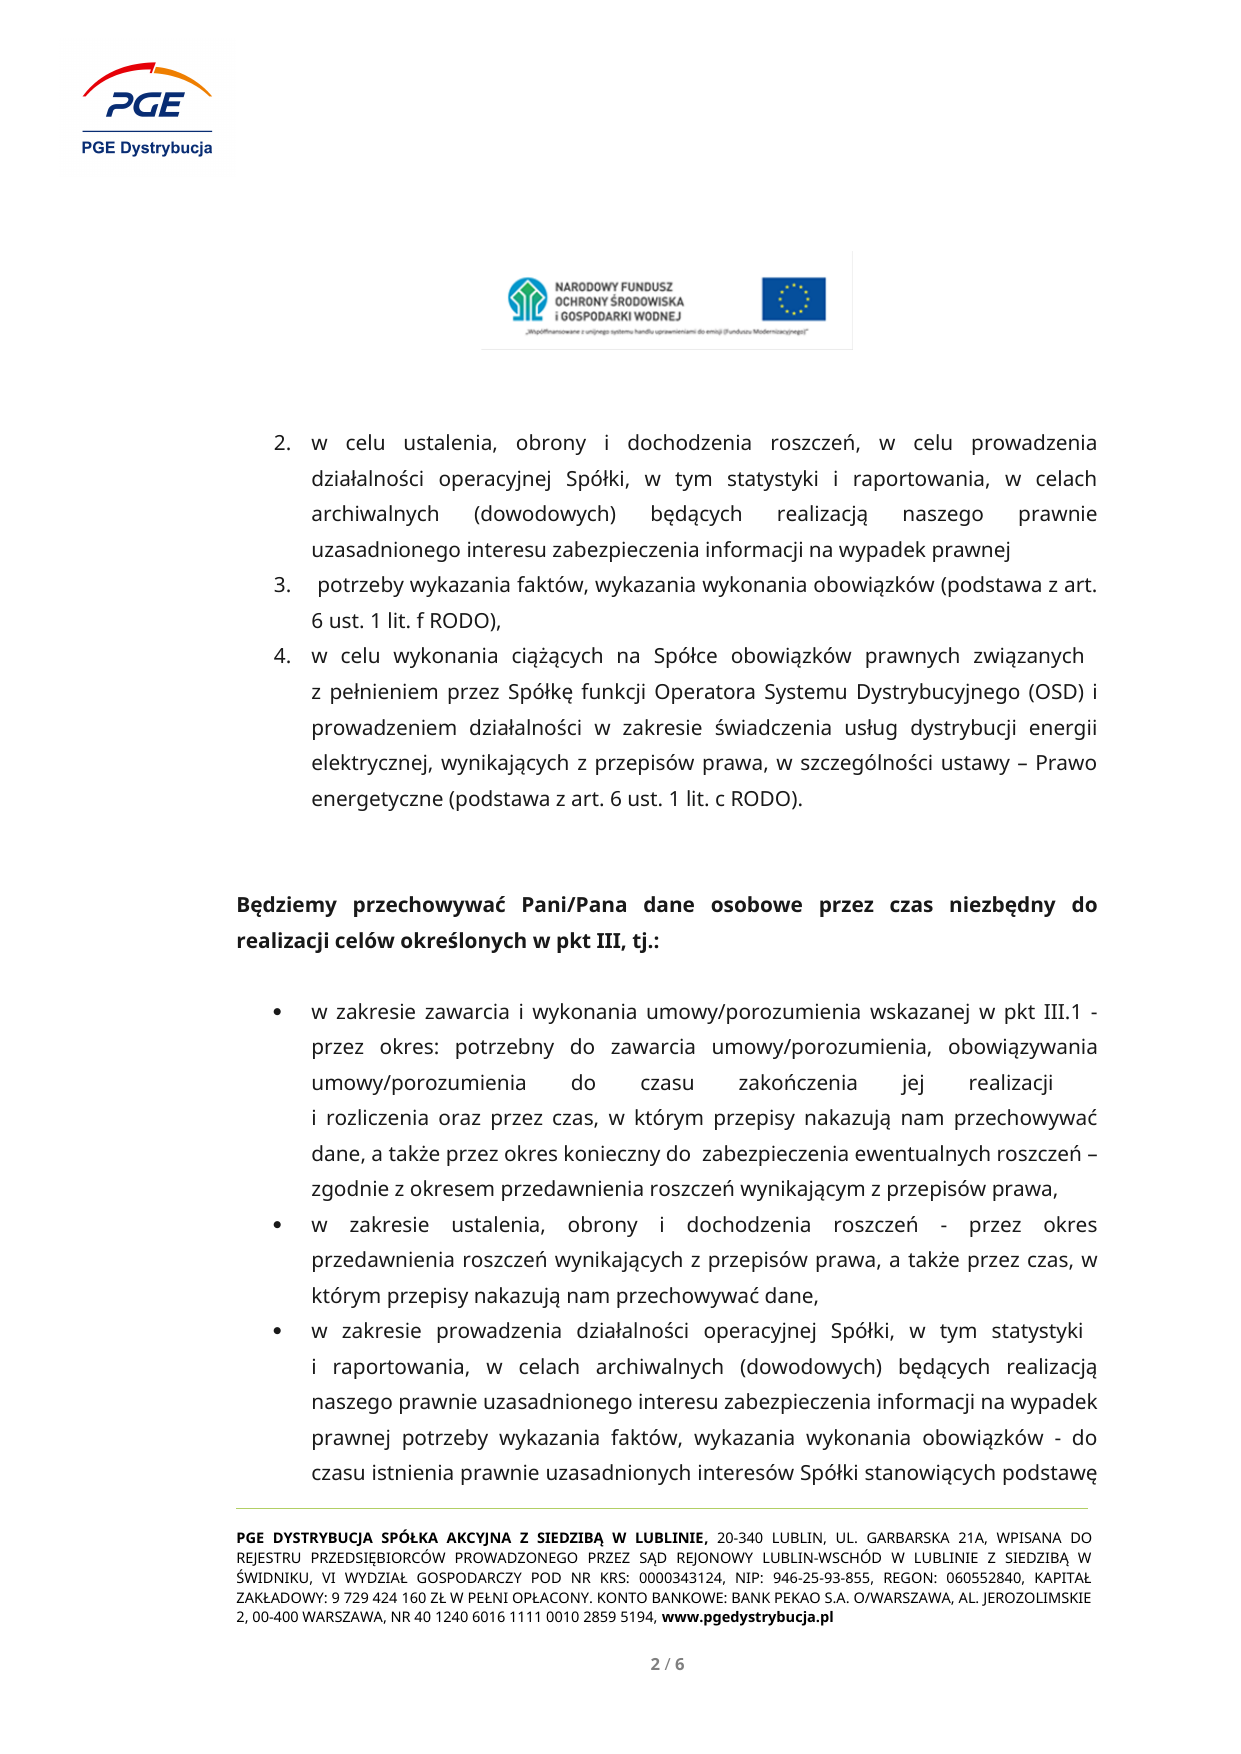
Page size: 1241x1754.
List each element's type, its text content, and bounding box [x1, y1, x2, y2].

list w celu wykonania ciążących na Spółce obowiązków prawnych związanych z pełnieniem przez Spółkę funkcji Operatora Systemu Dystrybucyjnego (OSD) i prowadzeniem działalności w zakresie świadczenia usług dystrybucji energii elektrycznej, wynikających z przepisów prawa, w szczególności ustawy – Prawo energetyczne (podstawa z art. 6 ust. 1 lit. c RODO). [274, 642, 1098, 812]
list w zakresie zawarcia i wykonania umowy/porozumienia wskazanej w pkt III.1 - przez okres: potrzebny do zawarcia umowy/porozumienia, obowiązywania umowy/porozumienia do czasu zakończenia jej realizacji i rozliczenia oraz przez czas, w którym przepisy nakazują nam przechowywać dane, a także przez okres konieczny do zabezpieczenia ewentualnych roszczeń – zgodnie z okresem przedawnienia roszczeń wynikającym z przepisów prawa, [274, 997, 1098, 1203]
picture [58, 38, 237, 177]
picture [481, 251, 854, 351]
list w celu ustalenia, obrony i dochodzenia roszczeń, w celu prowadzenia działalności operacyjnej Spółki, w tym statystyki i raportowania, w celach archiwalnych (dowodowych) będących realizacją naszego prawnie uzasadnionego interesu zabezpieczenia informacji na wypadek prawnej [274, 428, 1098, 563]
text Będziemy przechowywać Pani/Pana dane osobowe przez czas niezbędny do realizacji celów określonych w pkt III, tj.: [236, 890, 1098, 954]
list potrzeby wykazania faktów, wykazania wykonania obowiązków (podstawa z art. 6 ust. 1 lit. f RODO), [274, 571, 1098, 634]
list w zakresie ustalenia, obrony i dochodzenia roszczeń - przez okres przedawnienia roszczeń wynikających z przepisów prawa, a także przez czas, w którym przepisy nakazują nam przechowywać dane, [274, 1210, 1098, 1309]
